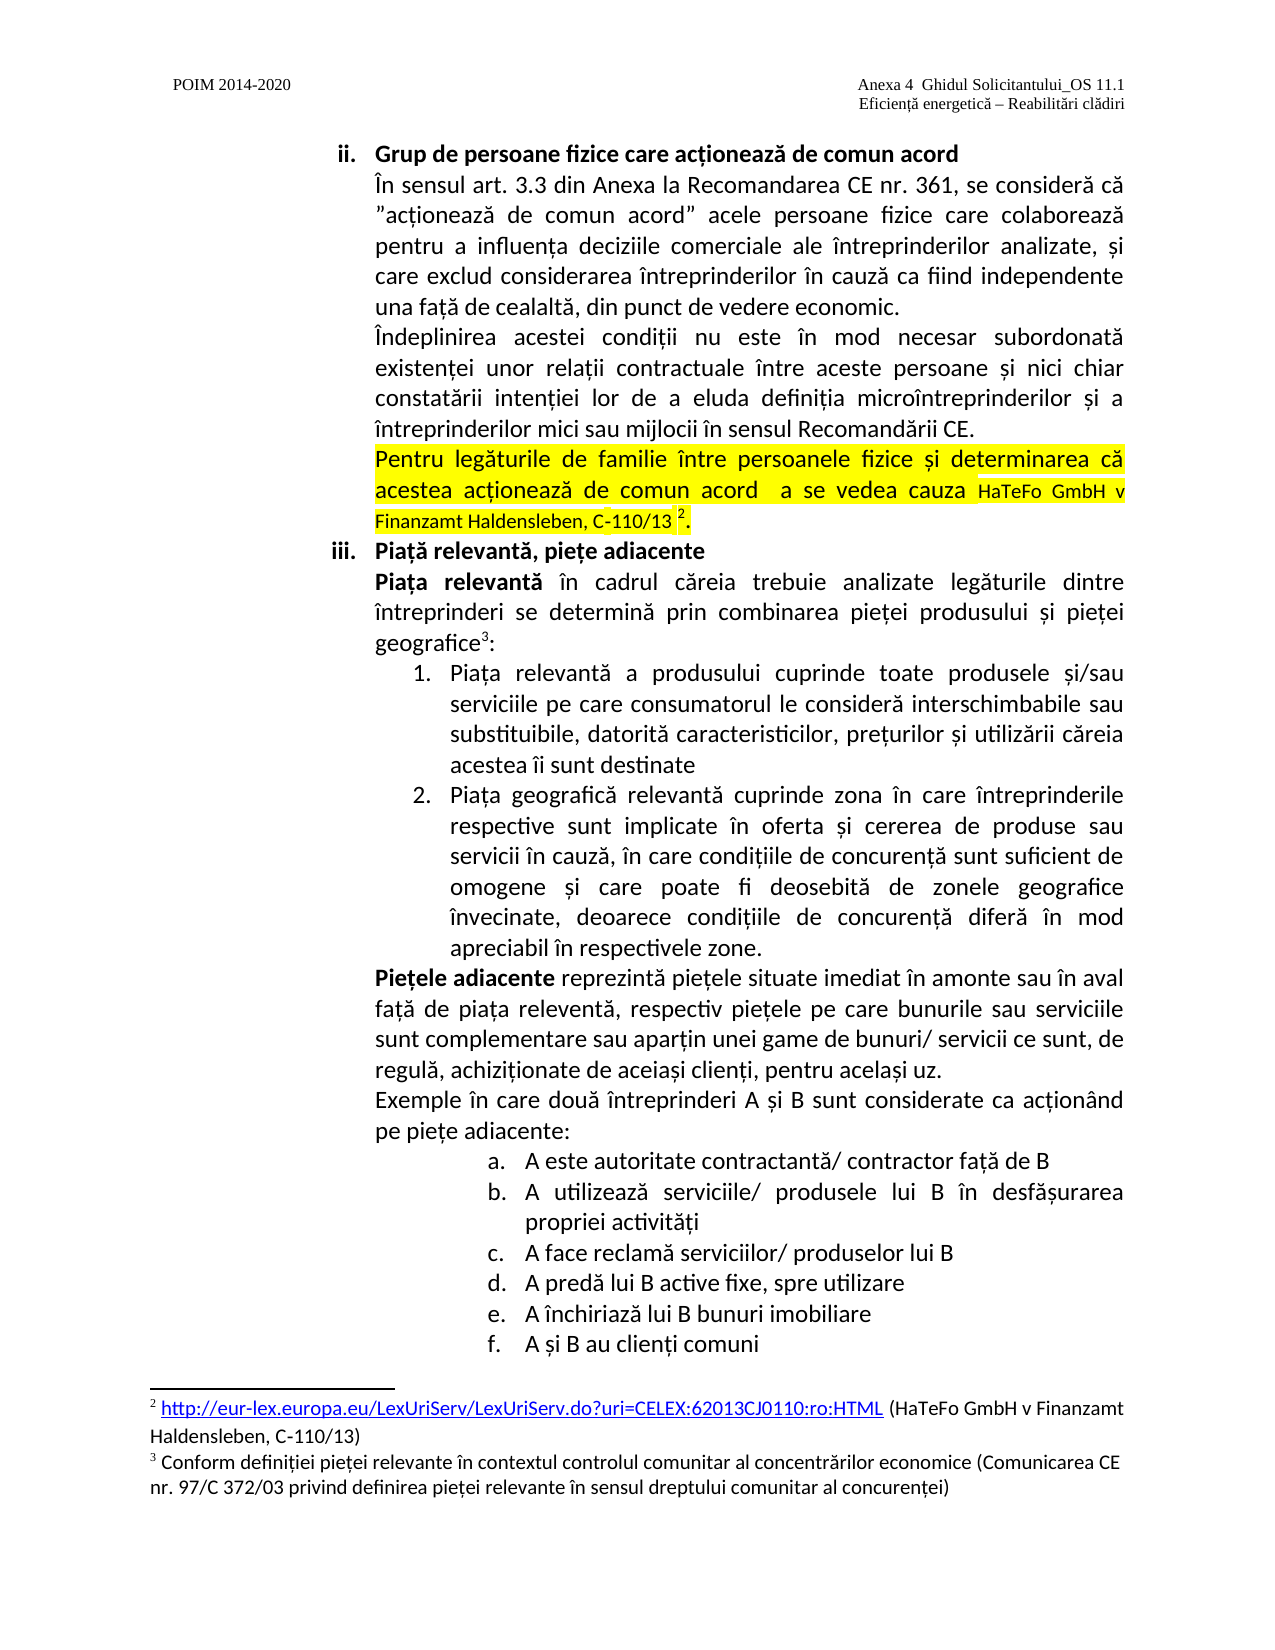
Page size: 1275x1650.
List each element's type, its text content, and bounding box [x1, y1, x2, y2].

list Piață relevantă, piețe adiacente [356, 535, 1125, 566]
list Piața geografică relevantă cuprinde zona în care întreprinderile respective sunt implicate în oferta și cererea de produse sau servicii în cauză, în care condițiile de concurență sunt suficient de omogene și care poate fi deosebită de zonele geografice învecinate, deoarece condițiile de concurență diferă în mod apreciabil în respectivele zone. [412, 779, 1125, 962]
list Pentru legăturile de familie între persoanele fizice și determinarea că acestea acționează de comun acord a se vedea cauza HaTeFo GmbH v Finanzamt Haldensleben, C‑110/13 . [375, 503, 1125, 535]
list A și B au clienți comuni [487, 1329, 1125, 1359]
list Exemple în care două întreprinderi A și B sunt considerate ca acționând pe piețe adiacente: [375, 1084, 1125, 1146]
list A face reclamă serviciilor/ produselor lui B [487, 1237, 1125, 1268]
list În sensul art. 3.3 din Anexa la Recomandarea CE nr. 361, se consideră că ”acționează de comun acord” acele persoane fizice care colaborează pentru a influența deciziile comerciale ale întreprinderilor analizate, și care exclud considerarea întreprinderilor în cauză ca fiind independente una față de cealaltă, din punct de vedere economic. [375, 169, 1125, 321]
list A este autoritate contractantă/ contractor față de B [487, 1146, 1125, 1176]
list Piața relevantă în cadrul căreia trebuie analizate legăturile dintre întreprinderi se determină prin combinarea pieței produsului și pieței geografice: [375, 566, 1125, 657]
list Grup de persoane fizice care acționează de comun acord [356, 138, 1125, 169]
list A utilizează serviciile/ produsele lui B în desfășurarea propriei activități [487, 1176, 1125, 1237]
list Piața relevantă a produsului cuprinde toate produsele și/sau serviciile pe care consumatorul le consideră interschimbabile sau substituibile, datorită caracteristicilor, prețurilor și utilizării căreia acestea îi sunt destinate [412, 657, 1125, 779]
list A predă lui B active fixe, spre utilizare [487, 1268, 1125, 1298]
list Îndeplinirea acestei condiții nu este în mod necesar subordonată existenței unor relații contractuale între aceste persoane și nici chiar constatării intenției lor de a eluda definiția microîntreprinderilor și a întreprinderilor mici sau mijlocii în sensul Recomandării CE. [375, 321, 1125, 443]
list A închiriază lui B bunuri imobiliare [487, 1298, 1125, 1329]
list Piețele adiacente reprezintă piețele situate imediat în amonte sau în aval față de piața releventă, respectiv piețele pe care bunurile sau serviciile sunt complementare sau aparțin unei game de bunuri/ servicii ce sunt, de regulă, achiziționate de aceiași clienți, pentru același uz. [375, 962, 1125, 1084]
